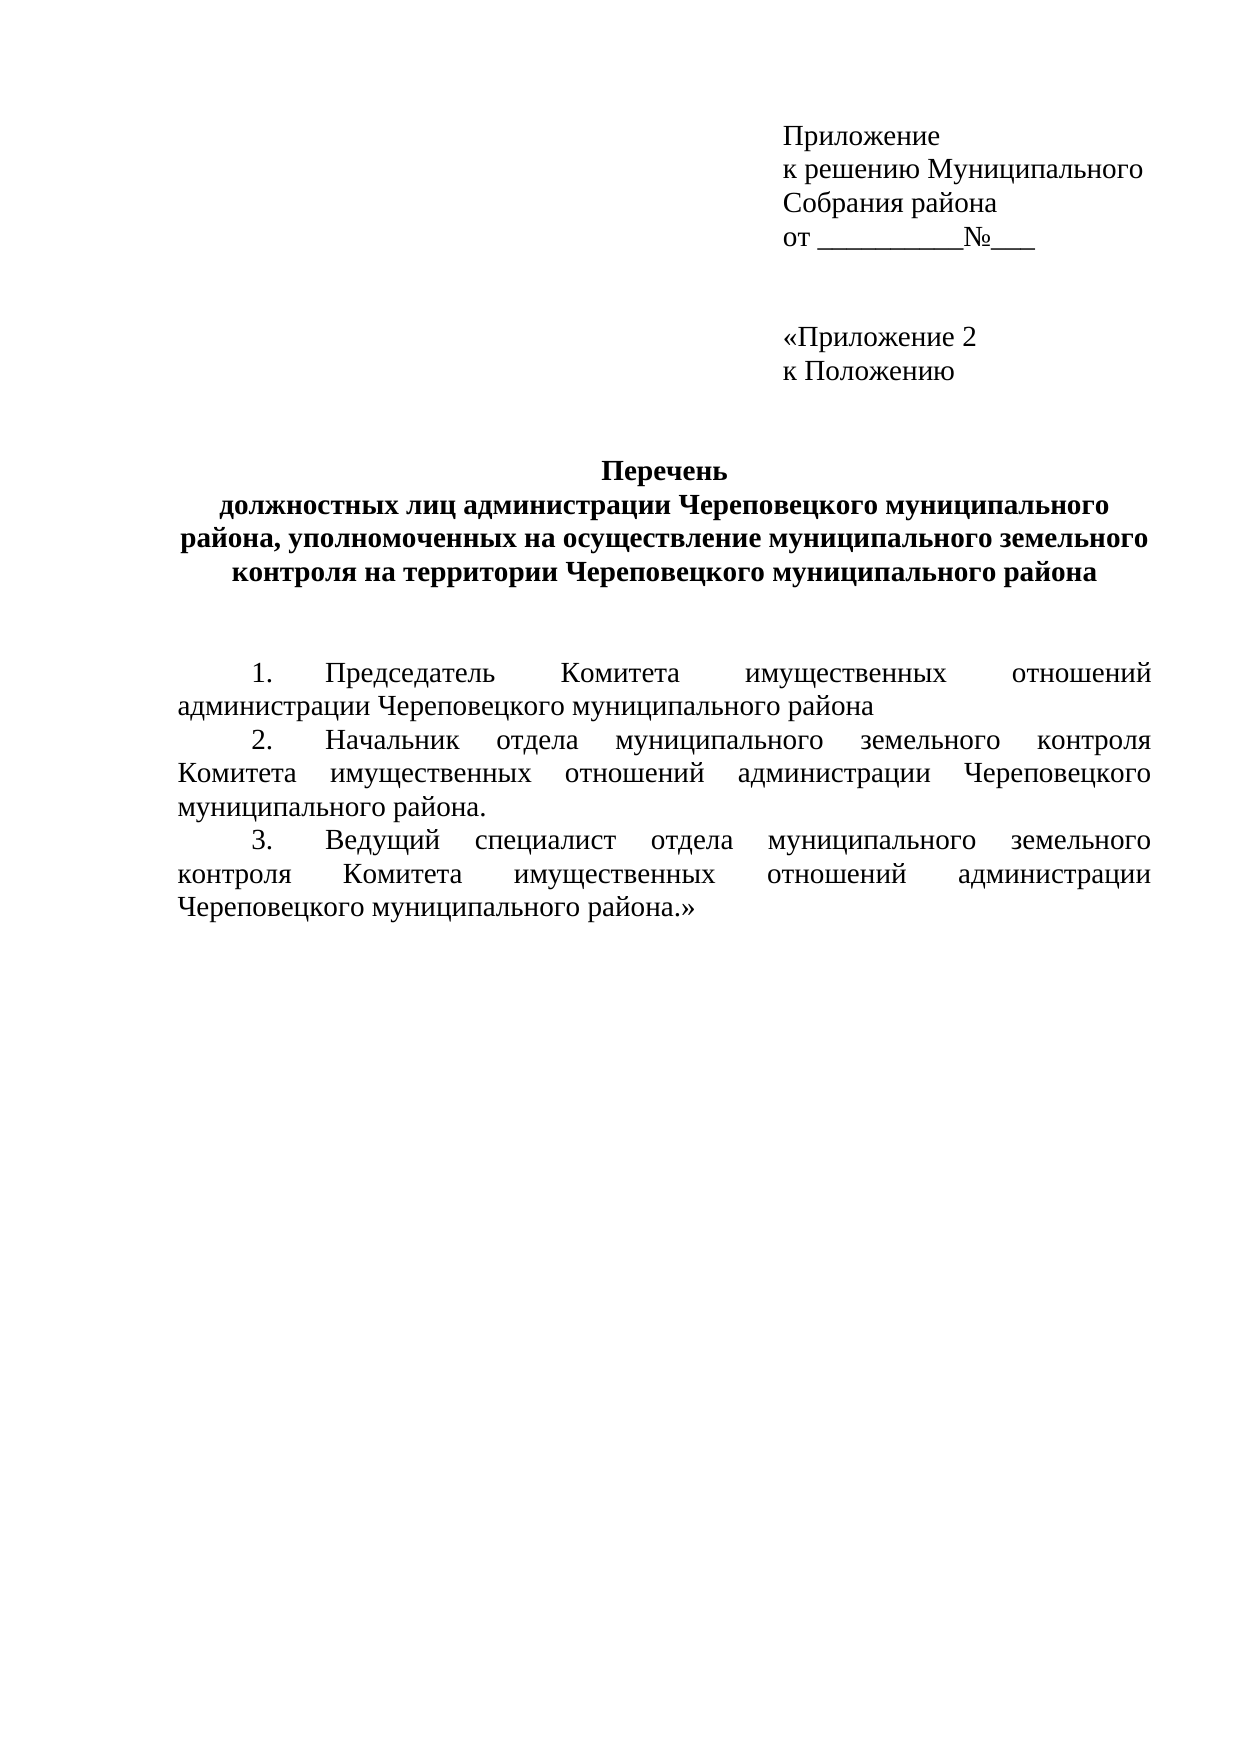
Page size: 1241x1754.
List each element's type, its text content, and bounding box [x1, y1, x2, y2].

list Начальник отдела муниципального земельного контроля Комитета имущественных отношений администрации Череповецкого муниципального района. [177, 722, 1152, 822]
text должностных лиц администрации Череповецкого муниципального района, уполномоченных на осуществление муниципального земельного контроля на территории Череповецкого муниципального района [177, 487, 1152, 588]
text от __________№___ [783, 219, 1152, 252]
list Председатель Комитета имущественных отношений администрации Череповецкого муниципального района [177, 655, 1152, 722]
text к Положению [783, 353, 1152, 386]
list Ведущий специалист отдела муниципального земельного контроля Комитета имущественных отношений администрации Череповецкого муниципального района.» [177, 822, 1152, 923]
text «Приложение 2 [783, 319, 1152, 353]
text Приложение [783, 118, 1152, 152]
text Перечень [177, 453, 1152, 487]
text к решению Муниципального Собрания района [783, 152, 1152, 219]
